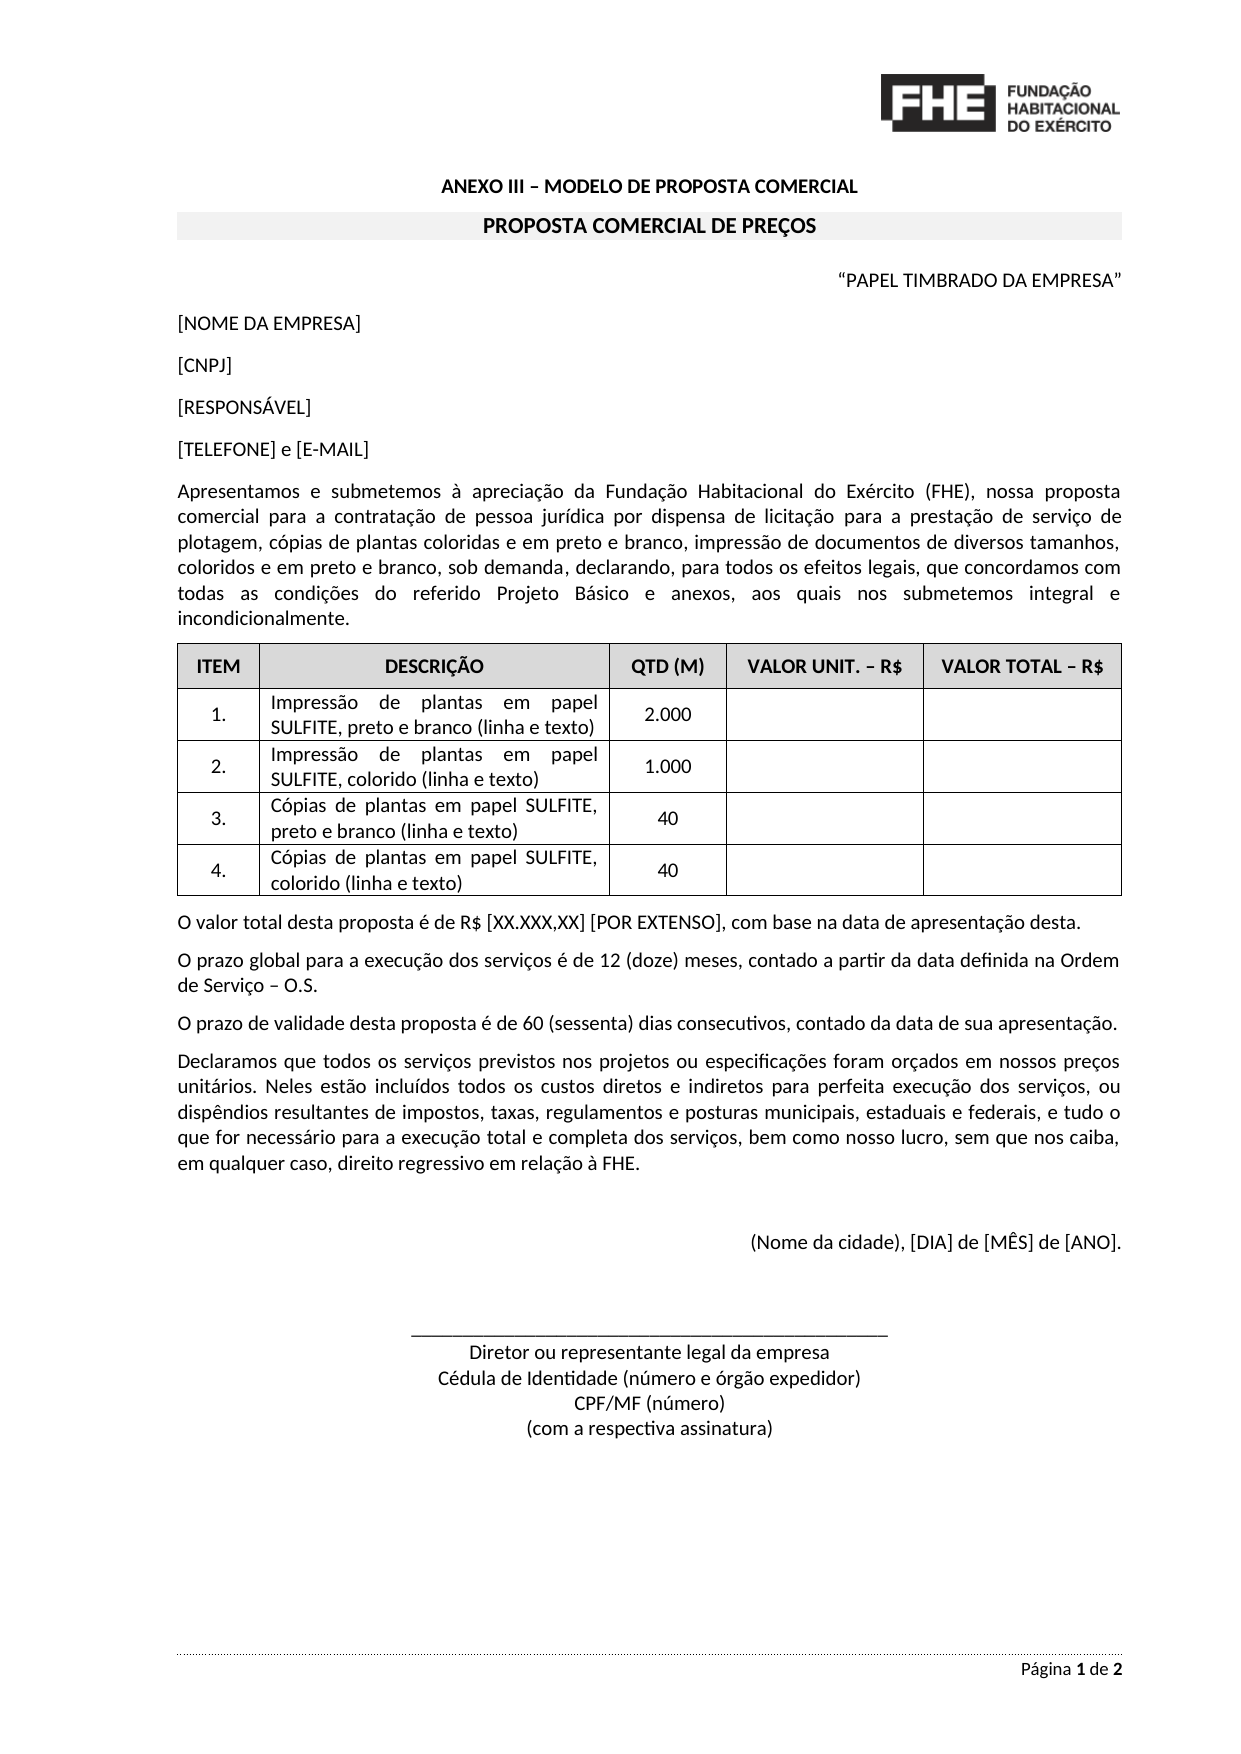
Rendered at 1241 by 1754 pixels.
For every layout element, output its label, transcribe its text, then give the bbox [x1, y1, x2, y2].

text (com a respectiva assinatura) [177, 1416, 1122, 1440]
text PROPOSTA COMERCIAL DE PREÇOS [177, 212, 1122, 240]
table_cell Impressão de plantas em papel SULFITE, colorido (linha e texto) [260, 741, 609, 792]
table_cell [727, 689, 923, 740]
table_cell 1. [178, 689, 259, 740]
text [NOME DA EMPRESA] [177, 310, 1122, 335]
text Declaramos que todos os serviços previstos nos projetos ou especificações foram orçados em nossos preços unitários. Neles estão incluídos todos os custos diretos e indiretos para perfeita execução dos serviços, ou dispêndios resultantes de impostos, taxas, regulamentos e posturas municipais, estaduais e federais, e tudo o que for necessário para a execução total e completa dos serviços, bem como nosso lucro, sem que nos caiba, em qualquer caso, direito regressivo em relação à FHE. [177, 1048, 1122, 1175]
table_cell [924, 689, 1121, 740]
table_header VALOR UNIT. – R$ [727, 644, 923, 688]
text Apresentamos e submetemos à apreciação da Fundação Habitacional do Exército (FHE), nossa proposta comercial para a contratação de pessoa jurídica por dispensa de licitação para a prestação de serviço de plotagem, cópias de plantas coloridas e em preto e branco, impressão de documentos de diversos tamanhos, coloridos e em preto e branco, sob demanda, declarando, para todos os efeitos legais, que concordamos com todas as condições do referido Projeto Básico e anexos, aos quais nos submetemos integral e incondicionalmente. [177, 478, 1122, 631]
text O prazo de validade desta proposta é de 60 (sessenta) dias consecutivos, contado da data de sua apresentação. [177, 1010, 1122, 1036]
table_header QTD (M) [610, 644, 726, 688]
table_cell [924, 741, 1121, 792]
table_cell 2.000 [610, 689, 726, 740]
table_cell Impressão de plantas em papel SULFITE, preto e branco (linha e texto) [260, 689, 609, 740]
text Cédula de Identidade (número e órgão expedidor) [177, 1365, 1122, 1390]
table_cell 40 [610, 845, 726, 895]
text (Nome da cidade), [DIA] de [MÊS] de [ANO]. [177, 1229, 1122, 1254]
text O valor total desta proposta é de R$ [XX.XXX,XX] [POR EXTENSO], com base na data de apresentação desta. [177, 909, 1122, 934]
table_cell [727, 741, 923, 792]
picture [879, 73, 1123, 133]
table_cell 40 [610, 793, 726, 843]
table_header DESCRIÇÃO [260, 644, 609, 688]
text [RESPONSÁVEL] [177, 394, 1122, 419]
text [TELEFONE] e [E-MAIL] [177, 436, 1122, 461]
table_cell 4. [178, 845, 259, 895]
table_cell [727, 845, 923, 895]
text [CNPJ] [177, 352, 1122, 377]
table_cell 3. [178, 793, 259, 843]
table_cell [924, 845, 1121, 895]
table_cell 2. [178, 741, 259, 792]
table_cell Cópias de plantas em papel SULFITE, preto e branco (linha e texto) [260, 793, 609, 843]
table_header ITEM [178, 644, 259, 688]
text ______________________________________________ [177, 1314, 1122, 1339]
text Diretor ou representante legal da empresa [177, 1339, 1122, 1365]
text ANEXO III – MODELO DE PROPOSTA COMERCIAL [177, 174, 1122, 199]
text “PAPEL TIMBRADO DA EMPRESA” [177, 268, 1122, 293]
text O prazo global para a execução dos serviços é de 12 (doze) meses, contado a partir da data definida na Ordem de Serviço – O.S. [177, 947, 1122, 998]
table_cell [727, 793, 923, 843]
table_header VALOR TOTAL – R$ [924, 644, 1121, 688]
table_cell Cópias de plantas em papel SULFITE, colorido (linha e texto) [260, 845, 609, 895]
table_cell [924, 793, 1121, 843]
text CPF/MF (número) [177, 1390, 1122, 1416]
table_cell 1.000 [610, 741, 726, 792]
